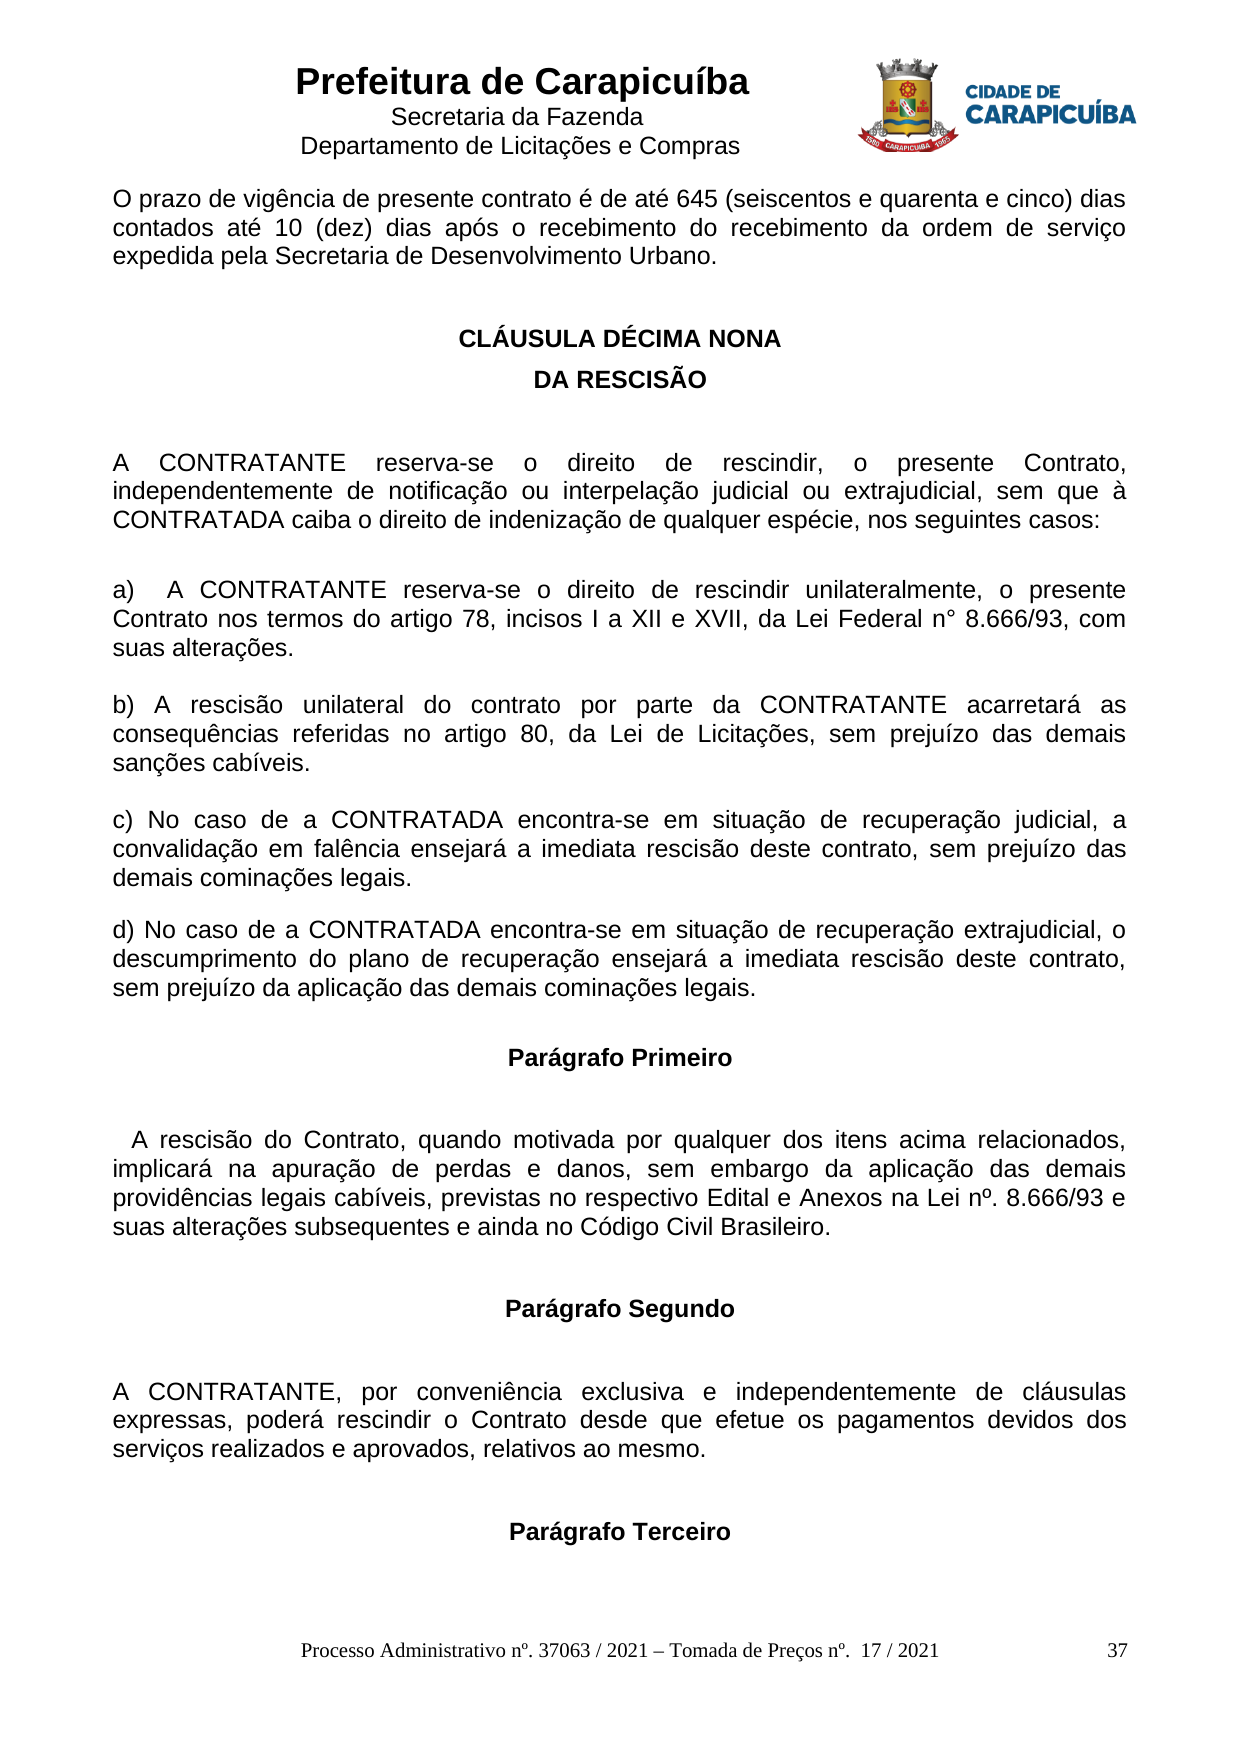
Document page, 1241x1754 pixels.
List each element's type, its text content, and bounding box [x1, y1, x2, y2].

text c) No caso de a CONTRATADA encontra-se em situação de recuperação judicial, a convalidação em falência ensejará a imediata rescisão deste contrato, sem prejuízo das demais cominações legais. [112, 805, 1128, 891]
text A CONTRATANTE, por conveniência exclusiva e independentemente de cláusulas expressas, poderá rescindir o Contrato desde que efetue os pagamentos devidos dos serviços realizados e aprovados, relativos ao mesmo. [112, 1377, 1128, 1463]
text Parágrafo Primeiro [112, 1043, 1128, 1072]
text A rescisão do Contrato, quando motivada por qualquer dos itens acima relacionados, implicará na apuração de perdas e danos, sem embargo da aplicação das demais providências legais cabíveis, previstas no respectivo Edital e Anexos na Lei nº. 8.666/93 e suas alterações subsequentes e ainda no Código Civil Brasileiro. [112, 1125, 1128, 1240]
text Parágrafo Segundo [112, 1294, 1128, 1323]
text A CONTRATANTE reserva-se o direito de rescindir, o presente Contrato, independentemente de notificação ou interpelação judicial ou extrajudicial, sem que à CONTRATADA caiba o direito de indenização de qualquer espécie, nos seguintes casos: [112, 447, 1128, 534]
text DA RESCISÃO [112, 365, 1128, 394]
picture [857, 57, 1139, 152]
text b) A rescisão unilateral do contrato por parte da CONTRATANTE acarretará as consequências referidas no artigo 80, da Lei de Licitações, sem prejuízo das demais sanções cabíveis. [112, 690, 1128, 776]
text O prazo de vigência de presente contrato é de até 645 (seiscentos e quarenta e cinco) dias contados até 10 (dez) dias após o recebimento do recebimento da ordem de serviço expedida pela Secretaria de Desenvolvimento Urbano. [112, 184, 1128, 270]
text CLÁUSULA DÉCIMA NONA [112, 324, 1128, 352]
text Parágrafo Terceiro [112, 1517, 1128, 1545]
text d) No caso de a CONTRATADA encontra-se em situação de recuperação extrajudicial, o descumprimento do plano de recuperação ensejará a imediata rescisão deste contrato, sem prejuízo da aplicação das demais cominações legais. [112, 915, 1128, 1002]
text a) A CONTRATANTE reserva-se o direito de rescindir unilateralmente, o presente Contrato nos termos do artigo 78, incisos I a XII e XVII, da Lei Federal n° 8.666/93, com suas alterações. [112, 575, 1128, 661]
